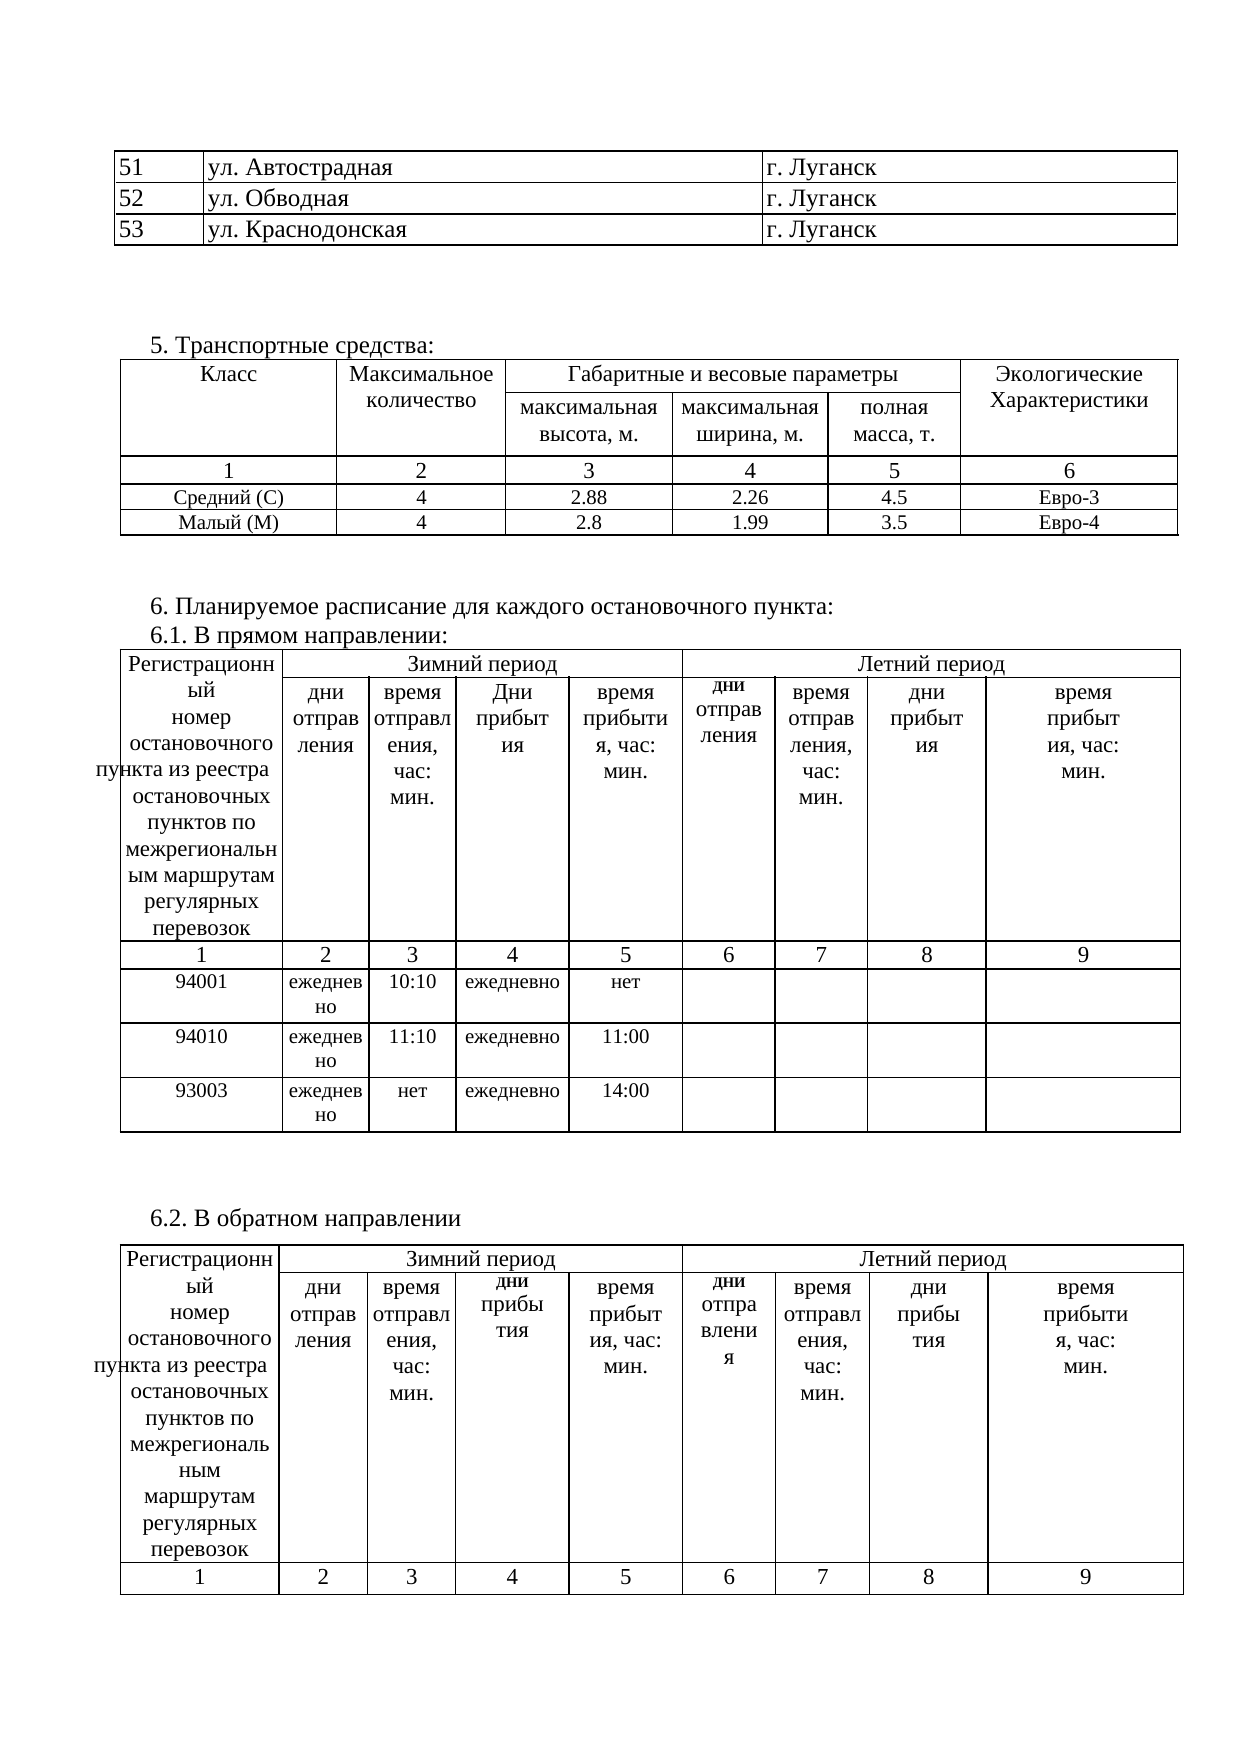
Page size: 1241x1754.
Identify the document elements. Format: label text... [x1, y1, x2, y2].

table_cell Средний (С) [121, 485, 336, 509]
table_cell 6 [683, 1563, 775, 1593]
table_cell [776, 970, 867, 1022]
table_cell Евро-3 [961, 485, 1177, 509]
table_cell 7 [776, 1563, 869, 1593]
table_cell 51 [115, 152, 203, 181]
table_cell 4 [337, 510, 505, 534]
table_cell г. Луганск [763, 152, 1177, 181]
table_cell 4 [456, 1563, 568, 1593]
table_cell ежедневно [283, 1078, 368, 1131]
table_cell дни прибы тия [870, 1273, 987, 1562]
table_cell 4 [337, 485, 505, 509]
table_cell 93003 [121, 1078, 282, 1131]
table_cell 94001 [121, 970, 282, 1022]
table_header Экологические Характеристики [961, 360, 1177, 455]
table_cell 3 [370, 942, 455, 968]
table_cell дни прибыт ия [868, 678, 985, 940]
table_cell 4 [673, 457, 827, 483]
table_cell 2.88 [506, 485, 672, 509]
table_cell время прибыти я, час: мин. [989, 1273, 1183, 1562]
table_cell 1 [121, 942, 282, 968]
table_cell 11:10 [370, 1024, 455, 1077]
table_cell [776, 1024, 867, 1077]
table_cell полная масса, т. [829, 393, 960, 455]
table_cell [868, 970, 985, 1022]
table_cell ежедневно [457, 1024, 568, 1077]
table_cell [987, 1024, 1180, 1077]
table_cell [868, 1024, 985, 1077]
table_header Зимний период [280, 1246, 682, 1272]
table_cell время прибыт ия, час: мин. [570, 1273, 682, 1562]
table_cell [987, 970, 1180, 1022]
table_cell 2 [280, 1563, 367, 1593]
table_cell 2 [337, 457, 505, 483]
table_header Класс [121, 360, 336, 455]
table_cell 5 [570, 942, 682, 968]
table_cell г. Луганск [763, 181, 1177, 213]
table_cell время отправл ения, час: мин. [776, 1273, 869, 1562]
table_cell Евро-4 [961, 510, 1177, 534]
table_cell 8 [868, 942, 985, 968]
table_cell 2.8 [506, 510, 672, 534]
table_cell 1 [121, 457, 336, 483]
table_cell 4.5 [829, 485, 960, 509]
table_header Регистрационный номер остановочного пункта из реестра остановочных пунктов по межрегиональным маршрутам регулярных перевозок [121, 650, 282, 940]
table_cell 10:10 [370, 970, 455, 1022]
text 5. Транспортные средства: [150, 330, 1090, 358]
table_cell время прибыти я, час: мин. [570, 678, 682, 940]
table_cell время прибыт ия, час: мин. [987, 678, 1180, 940]
table_cell 3.5 [829, 510, 960, 534]
table_header Габаритные и весовые параметры [506, 360, 960, 392]
table_cell 53 [115, 214, 203, 244]
table_cell дни отправ ления [283, 678, 368, 940]
table_header Максимальное количество [337, 360, 505, 455]
table_cell максимальная высота, м. [506, 393, 672, 455]
text 6.2. В обратном направлении [150, 1203, 1090, 1231]
table_cell [683, 1024, 774, 1077]
table_cell ул. Обводная [204, 183, 762, 213]
table_cell 9 [989, 1563, 1183, 1593]
table_cell нет [570, 970, 682, 1022]
table_cell ежедневно [283, 1024, 368, 1077]
table_cell максимальная ширина, м. [673, 393, 827, 455]
table_cell ДНИ отправ ления [683, 678, 774, 940]
table_cell 3 [506, 457, 672, 483]
table_cell ежедневно [457, 1078, 568, 1131]
table_cell ул. Краснодонская [204, 215, 762, 244]
table_cell 2 [283, 942, 368, 968]
table_cell 6 [961, 457, 1177, 483]
table_header Зимний период [283, 650, 682, 676]
table_header Летний период [683, 650, 1180, 676]
table_cell 11:00 [570, 1024, 682, 1077]
table_cell 3 [368, 1563, 455, 1593]
table_cell г. Луганск [763, 213, 1177, 244]
text 6.1. В прямом направлении: [150, 620, 1090, 648]
table_cell ул. Автострадная [204, 152, 762, 181]
table_cell [987, 1078, 1180, 1131]
table_cell [868, 1078, 985, 1131]
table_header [121, 1246, 278, 1562]
table_cell 2.26 [673, 485, 827, 509]
table_cell время отправл ения, час: мин. [370, 678, 455, 940]
table_cell 14:00 [570, 1078, 682, 1131]
table_cell 6 [683, 942, 774, 968]
table_cell [776, 1078, 867, 1131]
table_cell 9 [987, 942, 1180, 968]
table_cell Малый (М) [121, 510, 336, 534]
table_cell время отправ ления, час: мин. [776, 678, 867, 940]
table_cell 5 [829, 457, 960, 483]
table_cell время отправл ения, час: мин. [368, 1273, 455, 1562]
table_cell дни отправ ления [280, 1273, 367, 1562]
table_cell ежедневно [283, 970, 368, 1022]
table_header Летний период [683, 1246, 1183, 1272]
table_cell 7 [776, 942, 867, 968]
text 6. Планируемое расписание для каждого остановочного пункта: [150, 591, 1090, 620]
table_cell [683, 1078, 774, 1131]
table_cell Дни прибыт ия [457, 678, 568, 940]
table_cell ДНИ отпра влени я [683, 1273, 775, 1562]
table_cell 1.99 [673, 510, 827, 534]
table_cell 1 [121, 1563, 278, 1593]
table_cell 4 [457, 942, 568, 968]
table_cell [683, 970, 774, 1022]
table_cell ежедневно [457, 970, 568, 1022]
table_cell 94010 [121, 1024, 282, 1077]
table_cell ДНИ прибы тия [456, 1273, 568, 1562]
table_cell 52 [115, 183, 203, 213]
table_cell 5 [570, 1563, 682, 1593]
table_cell нет [370, 1078, 455, 1131]
table_cell 8 [870, 1563, 987, 1593]
